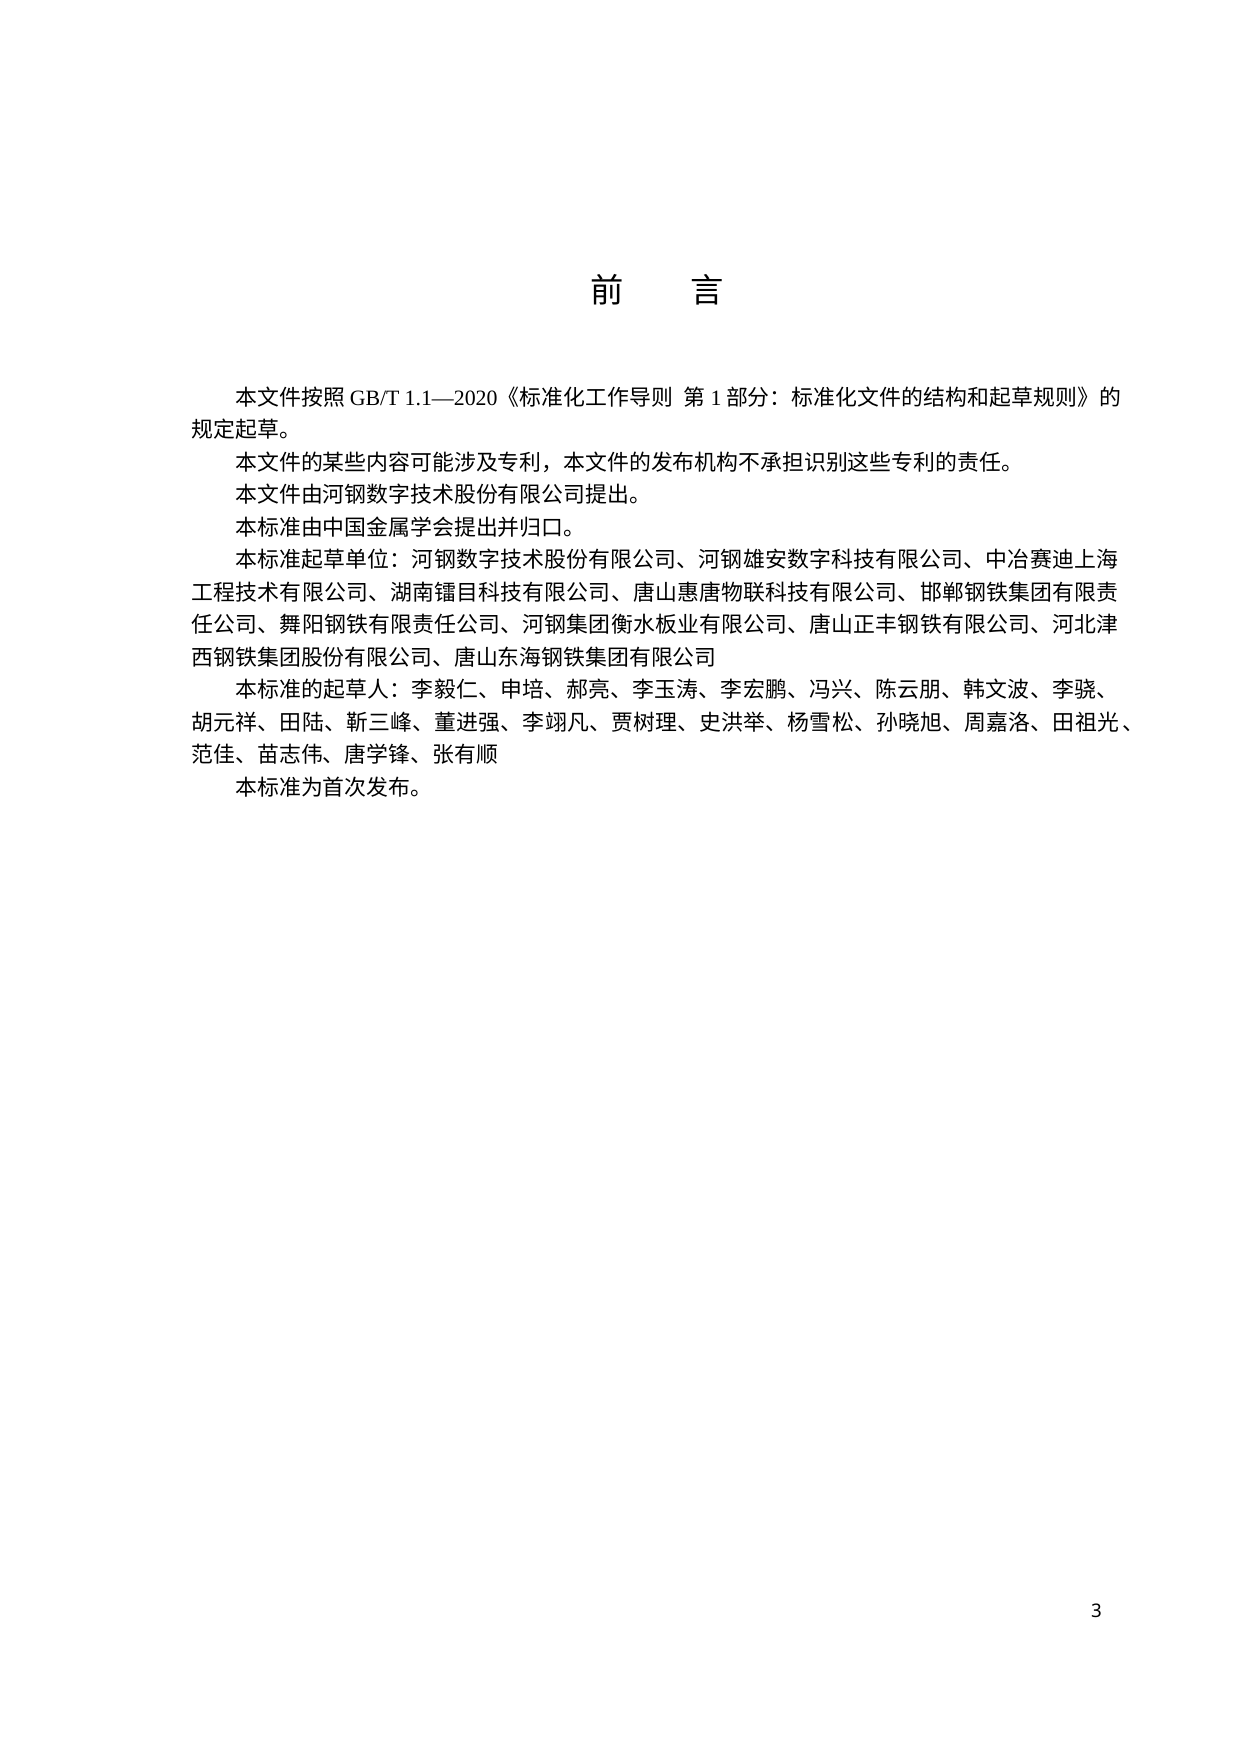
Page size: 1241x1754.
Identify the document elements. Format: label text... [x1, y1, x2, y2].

text 本文件由河钢数字技术股份有限公司提出。 [191, 477, 1122, 509]
text 本标准由中国金属学会提出并归口。 [191, 509, 1122, 542]
text 本文件按照GB/T 1.1—2020《标准化工作导则 第1部分：标准化文件的结构和起草规则》的规定起草。 [191, 379, 1122, 444]
text 本标准的起草人：李毅仁、申培、郝亮、李玉涛、李宏鹏、冯兴、陈云朋、韩文波、李骁、胡元祥、田陆、靳三峰、董进强、李翊凡、贾树理、史洪举、杨雪松、孙晓旭、周嘉洛、田祖光、范佳、苗志伟、唐学锋、张有顺 [191, 672, 1122, 769]
text 本标准起草单位：河钢数字技术股份有限公司、河钢雄安数字科技有限公司、中冶赛迪上海工程技术有限公司、湖南镭目科技有限公司、唐山惠唐物联科技有限公司、邯郸钢铁集团有限责任公司、舞阳钢铁有限责任公司、河钢集团衡水板业有限公司、唐山正丰钢铁有限公司、河北津西钢铁集团股份有限公司、唐山东海钢铁集团有限公司 [191, 542, 1122, 672]
text 本标准为首次发布。 [191, 769, 1122, 802]
text 前 言 [191, 256, 1122, 321]
text 本文件的某些内容可能涉及专利，本文件的发布机构不承担识别这些专利的责任。 [191, 444, 1122, 477]
